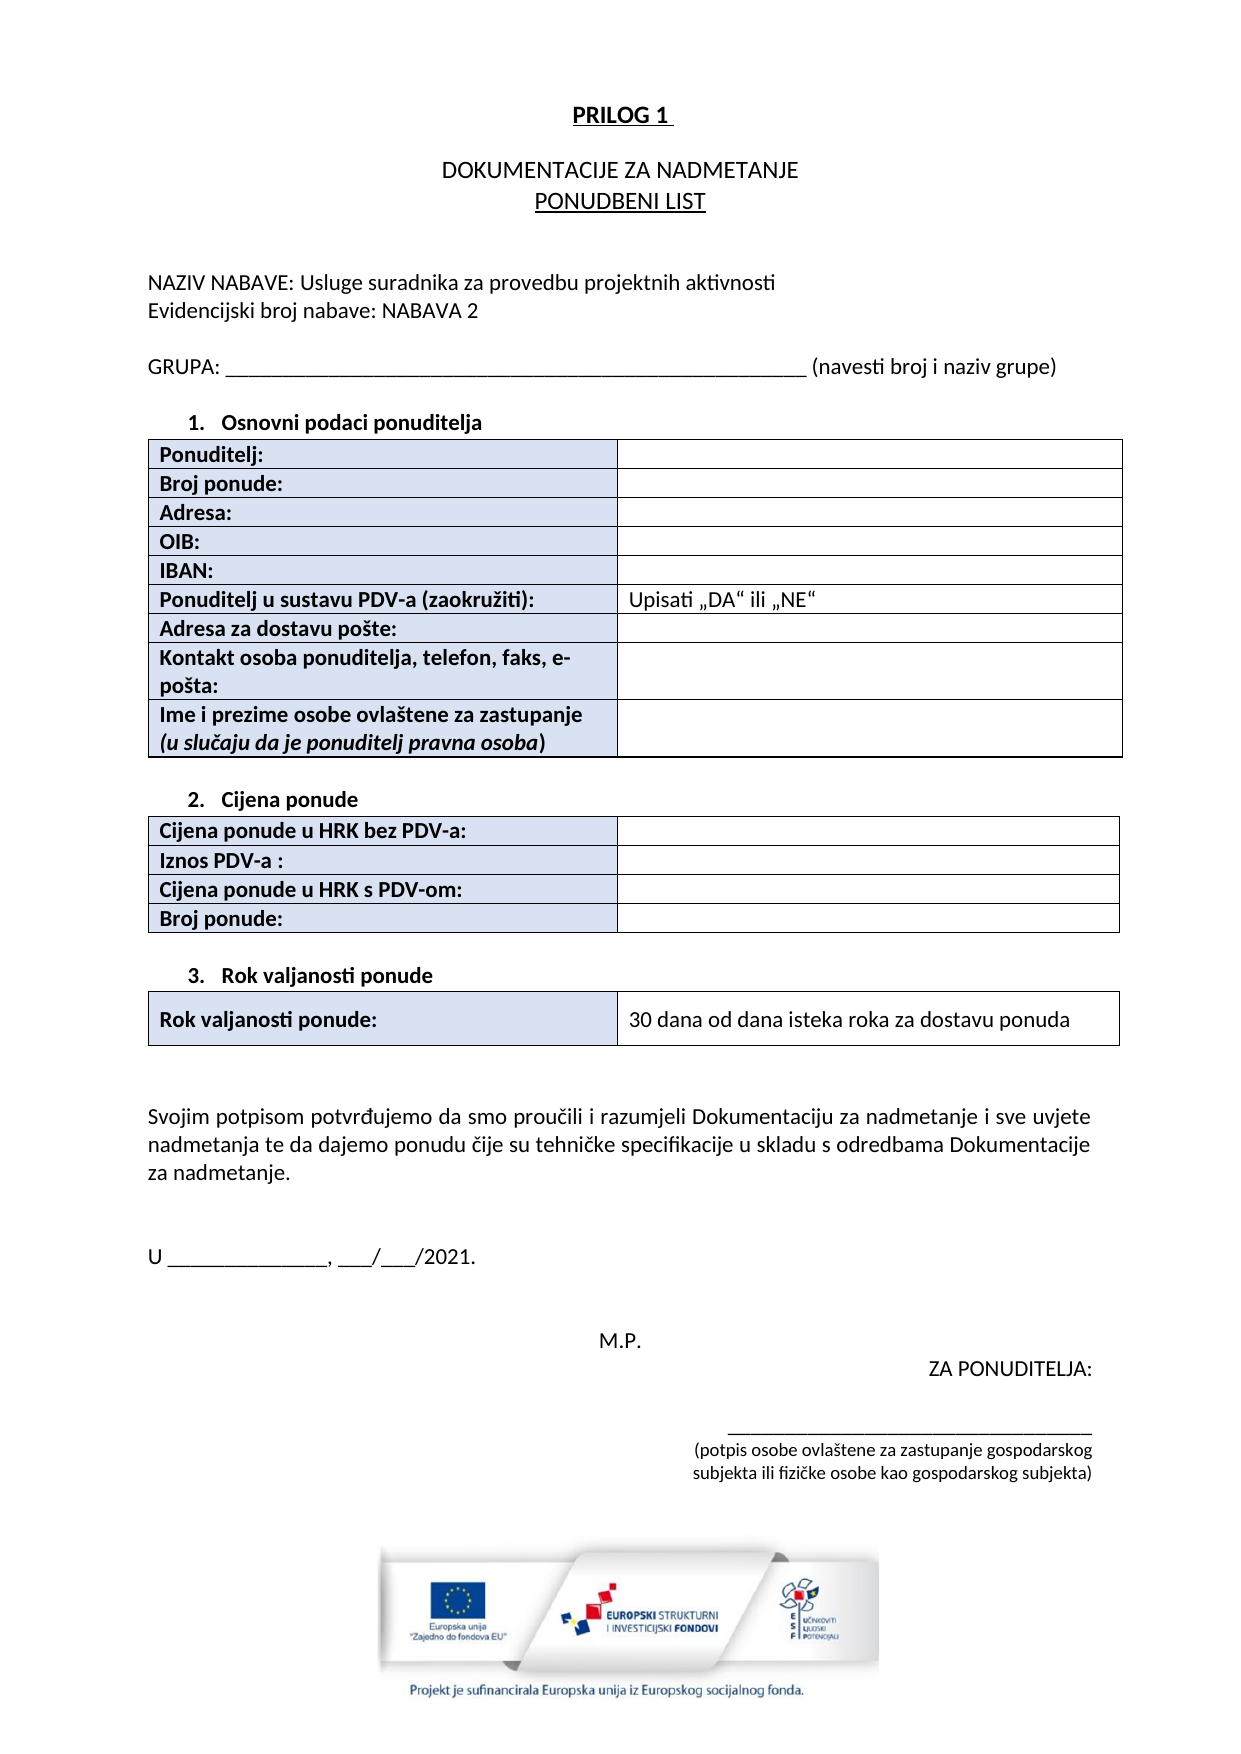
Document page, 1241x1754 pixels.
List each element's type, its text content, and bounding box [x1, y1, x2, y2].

table_cell [618, 498, 1122, 526]
table_cell [618, 904, 1119, 932]
list Osnovni podaci ponuditelja [187, 408, 1093, 437]
table_cell [618, 875, 1119, 903]
table_header [618, 440, 1122, 468]
text Evidencijski broj nabave: NABAVA 2 [148, 296, 1093, 324]
table_cell [618, 614, 1122, 642]
list Rok valjanosti ponude [187, 961, 1093, 989]
text U ______________, ___/___/2021. [148, 1242, 1093, 1270]
text ________________________________ [148, 1411, 1093, 1438]
table_cell Kontakt osoba ponuditelja, telefon, faks, e-pošta: [149, 643, 617, 699]
text ZA PONUDITELJA: [148, 1354, 1093, 1382]
table_cell Upisati „DA“ ili „NE“ [618, 585, 1122, 613]
table_cell [618, 469, 1122, 497]
table_header 30 dana od dana isteka roka za dostavu ponuda [618, 992, 1119, 1045]
table_header Rok valjanosti ponude: [149, 992, 617, 1045]
picture [363, 1535, 902, 1706]
table_cell [618, 700, 1122, 756]
table_header Ponuditelj: [149, 440, 617, 468]
text Svojim potpisom potvrđujemo da smo proučili i razumjeli Dokumentaciju za nadmetanje i sve uvjete nadmetanja te da dajemo ponudu čije su tehničke specifikacije u skladu s odredbama Dokumentacije za nadmetanje. [148, 1102, 1093, 1186]
table_cell [618, 556, 1122, 584]
table_cell Adresa: [149, 498, 617, 526]
table_cell Ponuditelj u sustavu PDV-a (zaokružiti): [149, 585, 617, 613]
table_cell [618, 527, 1122, 555]
text M.P. [148, 1326, 1093, 1354]
text DOKUMENTACIJE ZA NADMETANJE PONUDBENI LIST [148, 154, 1093, 215]
text subjekta ili fizičke osobe kao gospodarskog subjekta) [148, 1461, 1093, 1484]
table_cell [618, 643, 1122, 699]
table_cell Ime i prezime osobe ovlaštene za zastupanje (u slučaju da je ponuditelj pravna osoba) [149, 700, 617, 756]
table_cell Cijena ponude u HRK s PDV-om: [149, 875, 617, 903]
text GRUPA: ___________________________________________________ (navesti broj i naziv grupe) [148, 352, 1093, 381]
table_cell Broj ponude: [149, 469, 617, 497]
text (potpis osobe ovlaštene za zastupanje gospodarskog [148, 1438, 1093, 1461]
table_header [618, 817, 1119, 845]
text PRILOG 1 [148, 99, 1093, 129]
table_cell IBAN: [149, 556, 617, 584]
table_cell Broj ponude: [149, 904, 617, 932]
table_cell Iznos PDV-a : [149, 846, 617, 874]
table_cell Adresa za dostavu pošte: [149, 614, 617, 642]
text NAZIV NABAVE: Usluge suradnika za provedbu projektnih aktivnosti [148, 268, 1093, 296]
list Cijena ponude [187, 785, 1093, 813]
table_cell OIB: [149, 527, 617, 555]
table_cell [618, 846, 1119, 874]
table_header Cijena ponude u HRK bez PDV-a: [149, 817, 617, 845]
